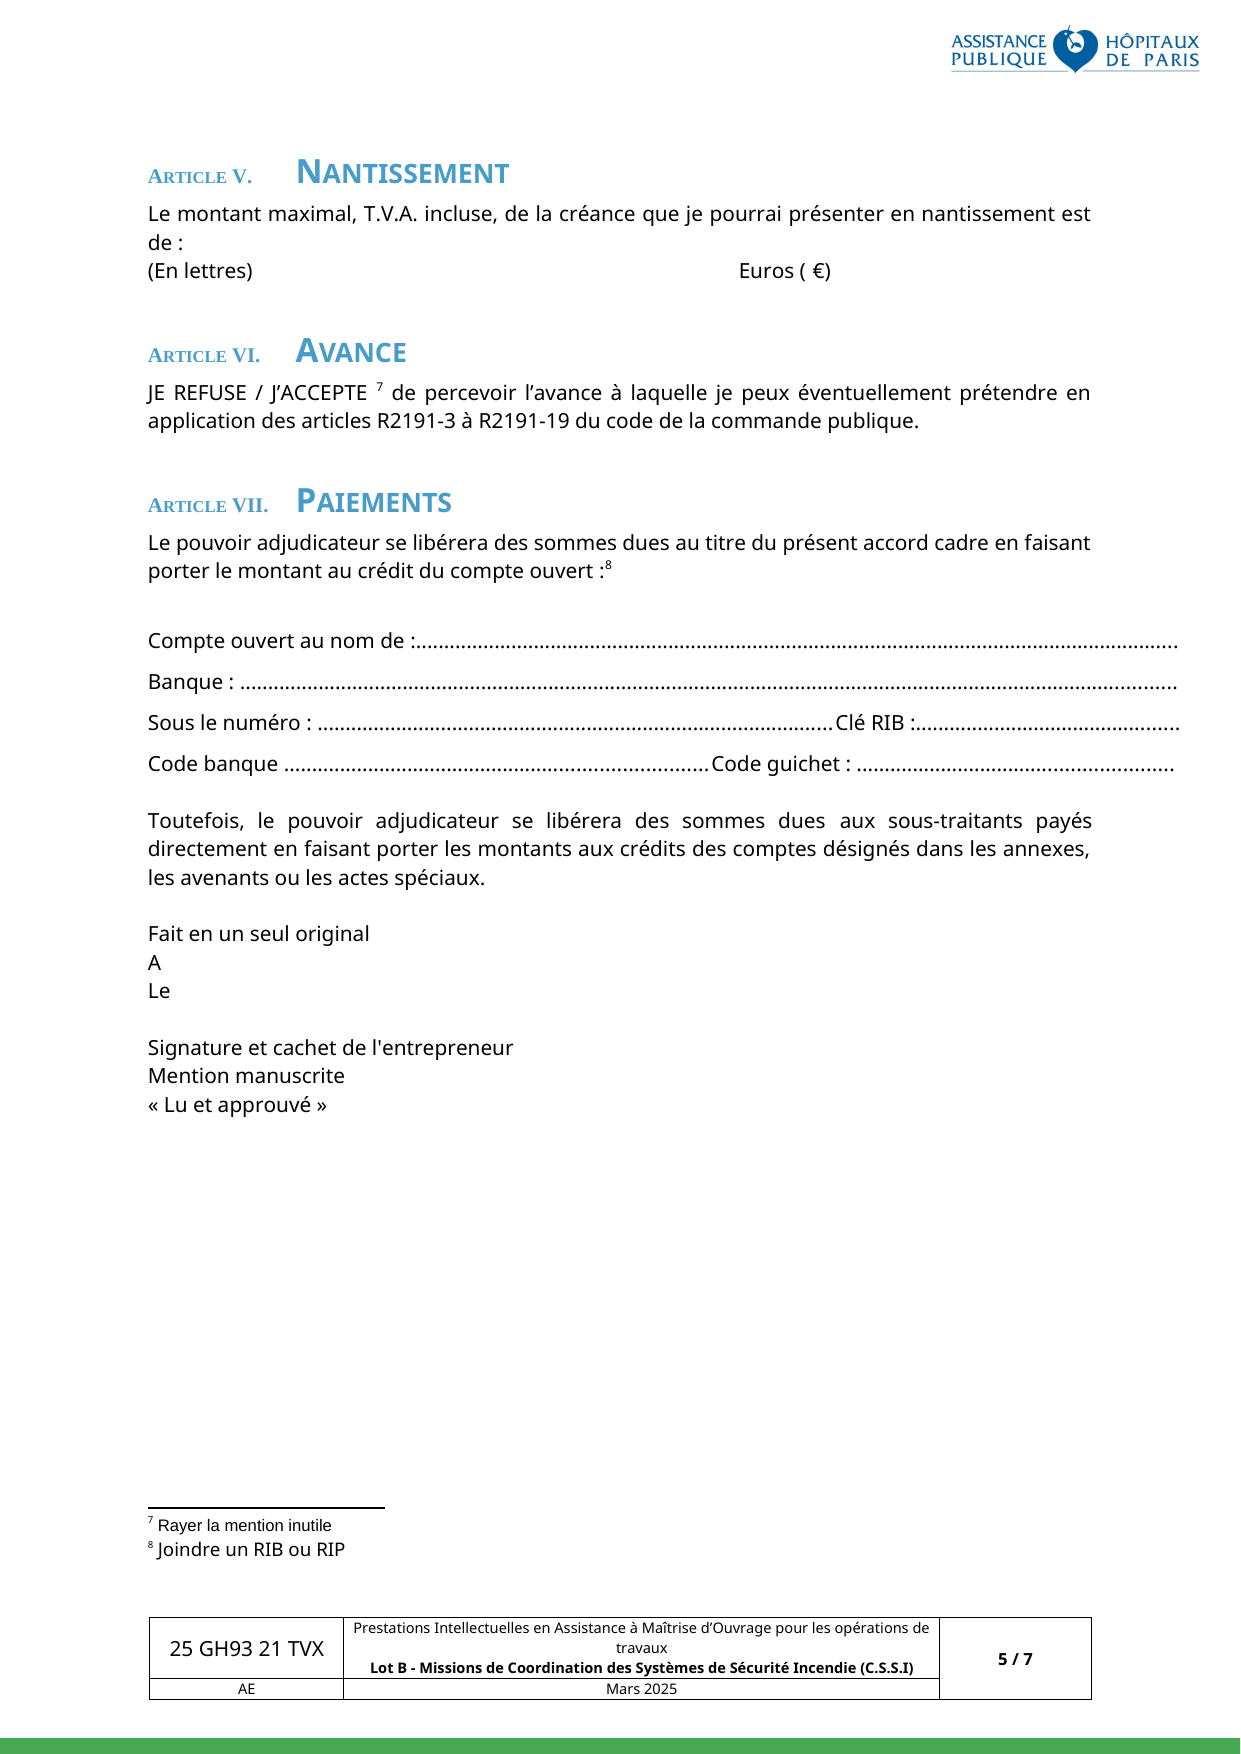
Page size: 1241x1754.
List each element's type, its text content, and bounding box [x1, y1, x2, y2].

text Sous le numéro : Clé RIB : [148, 708, 1033, 736]
subtitle Paiements [148, 477, 1092, 522]
text (En lettres) Euros ( €) [148, 256, 1092, 285]
text Le pouvoir adjudicateur se libérera des sommes dues au titre du présent accord cadre en faisant porter le montant au crédit du compte ouvert : [148, 528, 1092, 585]
text Le montant maximal, T.V.A. incluse, de la créance que je pourrai présenter en nantissement est de : [148, 199, 1092, 256]
text Compte ouvert au nom de : [148, 626, 1033, 654]
text Toutefois, le pouvoir adjudicateur se libérera des sommes dues aux sous-traitants payés directement en faisant porter les montants aux crédits des comptes désignés dans les annexes, les avenants ou les actes spéciaux. [148, 806, 1092, 891]
text JE REFUSE / J’ACCEPTE de percevoir l’avance à laquelle je peux éventuellement prétendre en application des articles R2191-3 à R2191-19 du code de la commande publique. [148, 378, 1092, 435]
text Banque : [148, 667, 1033, 695]
subtitle Nantissement [148, 148, 1092, 193]
subtitle Avance [148, 326, 1092, 372]
text Code banque Code guichet : [148, 749, 1033, 777]
text Fait en un seul original [148, 919, 1092, 948]
text Le [148, 976, 1092, 1005]
text « Lu et approuvé » [148, 1090, 1092, 1118]
picture [940, 25, 1212, 80]
text A [148, 948, 1092, 976]
text Signature et cachet de l'entrepreneur [148, 1033, 1092, 1062]
text Mention manuscrite [148, 1062, 1092, 1090]
